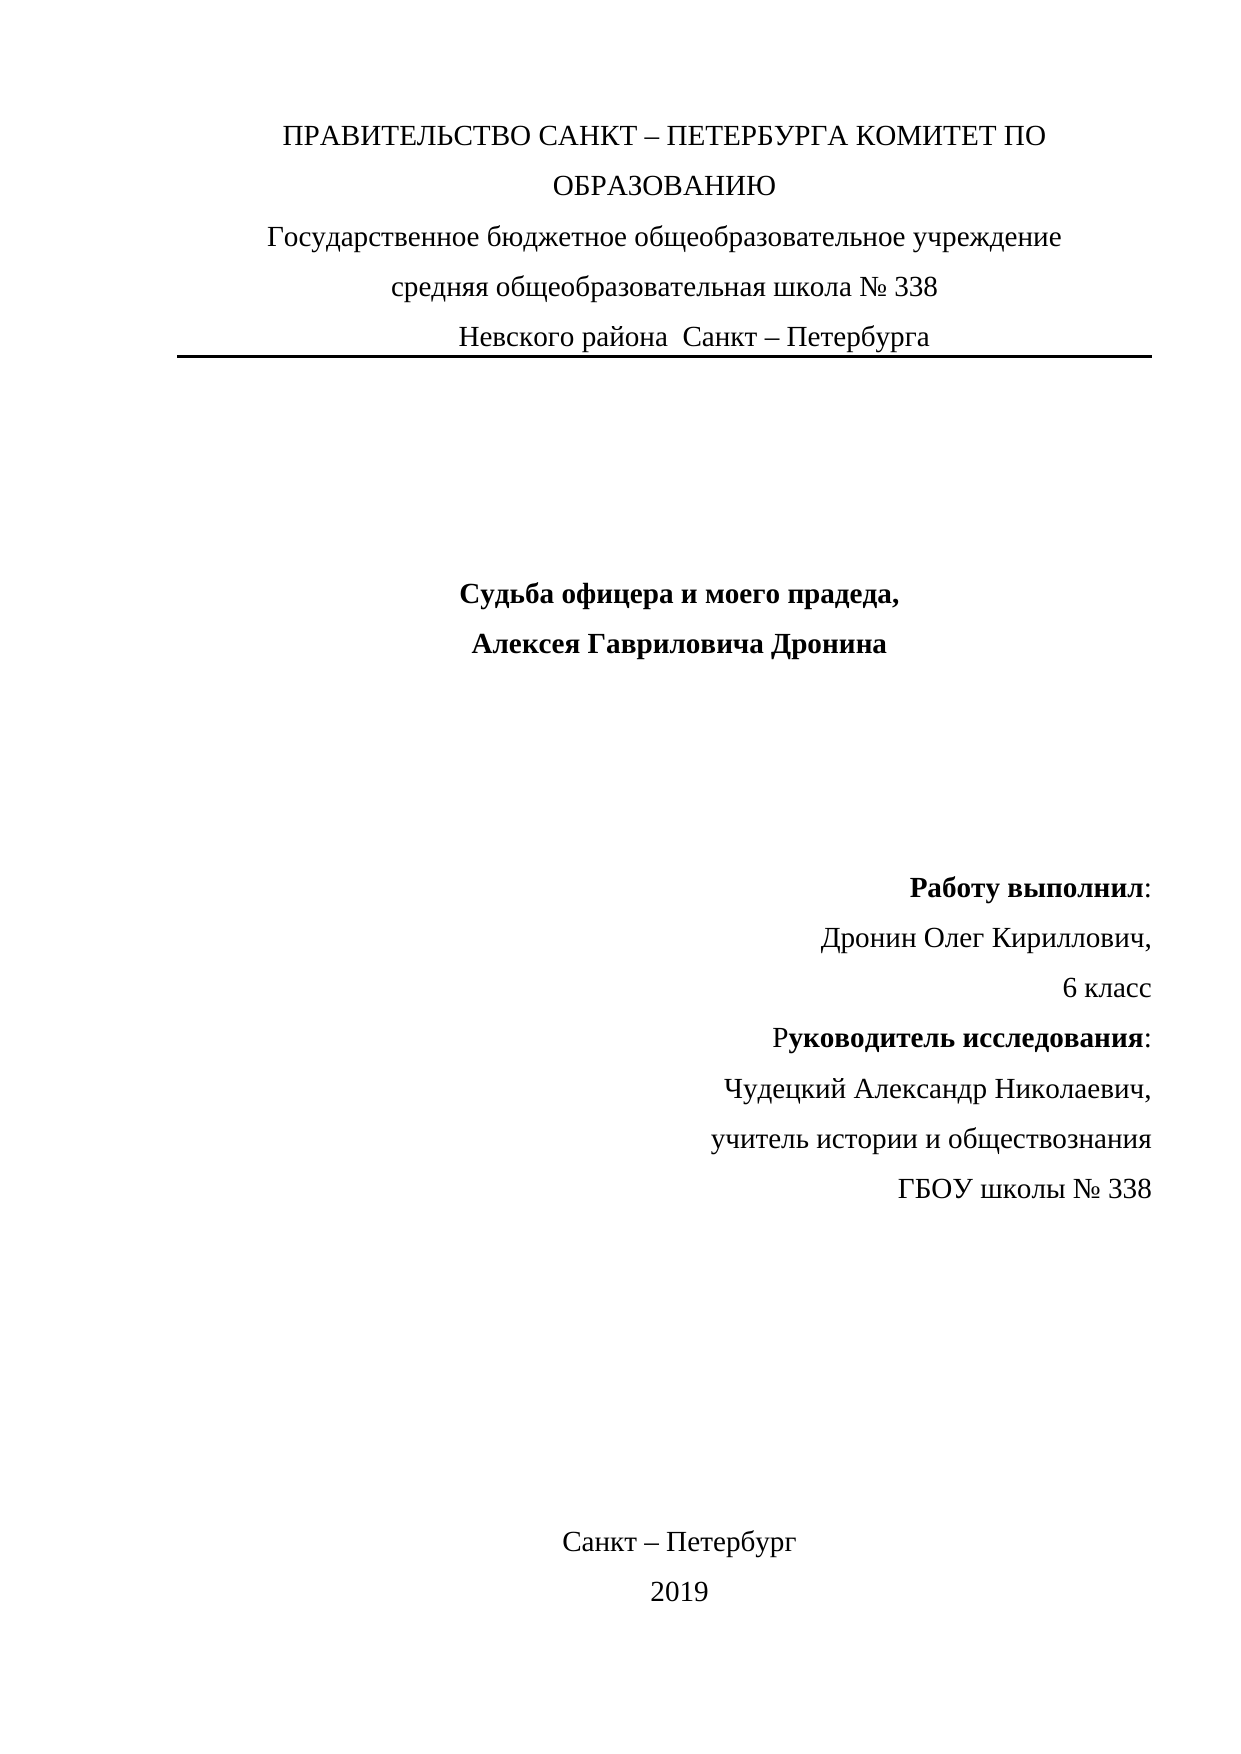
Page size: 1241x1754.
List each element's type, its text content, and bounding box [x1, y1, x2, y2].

text ПРАВИТЕЛЬСТВО САНКТ – ПЕТЕРБУРГА КОМИТЕТ ПО ОБРАЗОВАНИЮ [177, 118, 1152, 202]
text Дронин Олег Кириллович, [148, 920, 1152, 953]
text Санкт – Петербург [148, 1524, 1152, 1557]
text Алексея Гавриловича Дронина [148, 626, 1152, 660]
text 6 класс [148, 970, 1152, 1004]
text Работу выполнил: [148, 870, 1152, 903]
text Невского района Санкт – Петербурга [177, 319, 1152, 355]
text Руководитель исследования: [148, 1021, 1152, 1054]
text Чудецкий Александр Николаевич, [148, 1071, 1152, 1104]
text учитель истории и обществознания [148, 1121, 1152, 1155]
text Государственное бюджетное общеобразовательное учреждение [177, 219, 1152, 252]
text средняя общеобразовательная школа № 338 [177, 269, 1152, 303]
text Судьба офицера и моего прадеда, [148, 576, 1152, 610]
text 2019 [148, 1574, 1152, 1608]
text ГБОУ школы № 338 [148, 1172, 1152, 1205]
